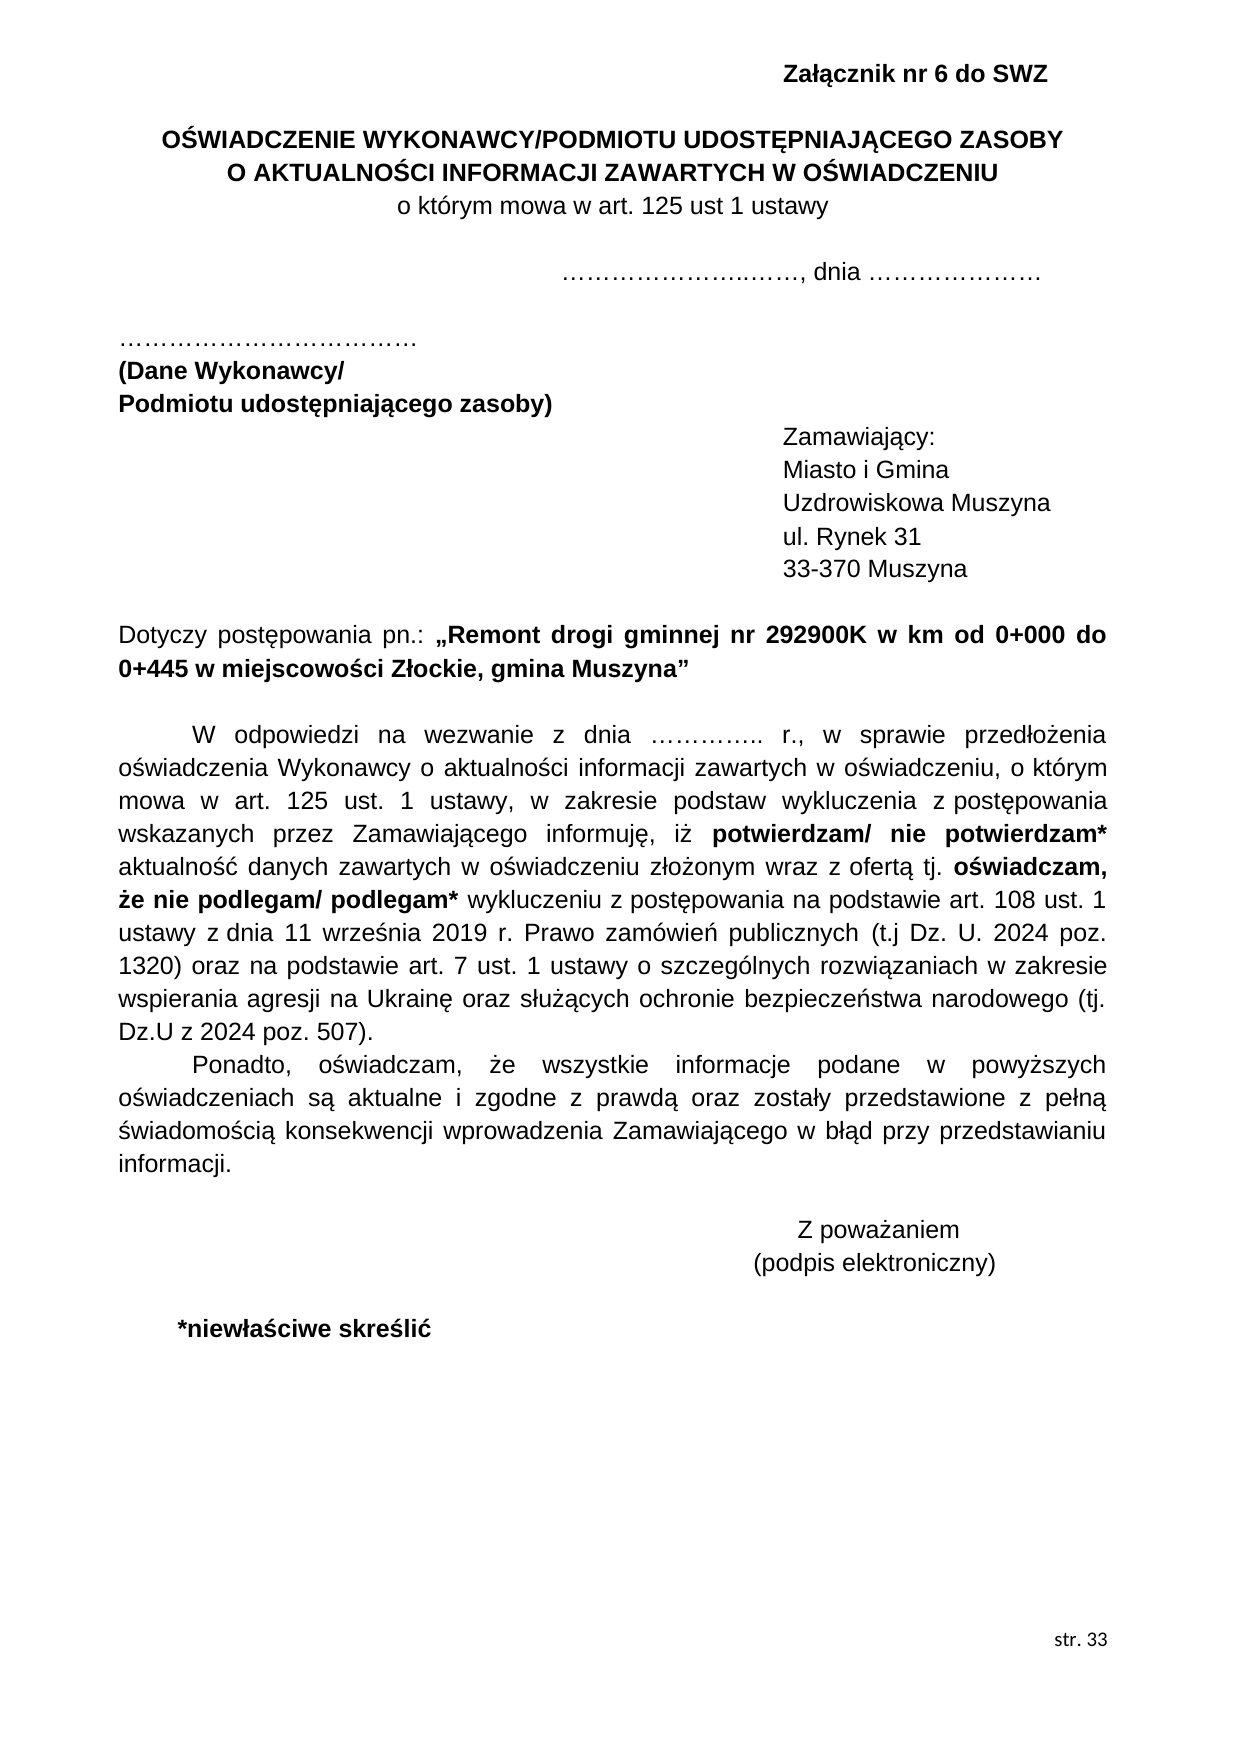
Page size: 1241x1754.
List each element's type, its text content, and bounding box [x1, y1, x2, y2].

text ……………………………… [118, 323, 1107, 352]
text Z poważaniem [664, 1215, 1107, 1244]
text Załącznik nr 6 do SWZ [709, 59, 1107, 88]
text Ponadto, oświadczam, że wszystkie informacje podane w powyższych oświadczeniach są aktualne i zgodne z prawdą oraz zostały przedstawione z pełną świadomością konsekwencji wprowadzenia Zamawiającego w błąd przy przedstawianiu informacji. [118, 1050, 1107, 1178]
text …………………..……, dnia ………………… [118, 257, 1107, 286]
text Uzdrowiskowa Muszyna [635, 488, 1107, 517]
text (Dane Wykonawcy/ [118, 356, 1107, 385]
text (podpis elektroniczny) [664, 1248, 1107, 1277]
text Zamawiający: [635, 422, 1107, 451]
text W odpowiedzi na wezwanie z dnia ………….. r., w sprawie przedłożenia oświadczenia Wykonawcy o aktualności informacji zawartych w oświadczeniu, o którym mowa w art. 125 ust. 1 ustawy, w zakresie podstaw wykluczenia z postępowania wskazanych przez Zamawiającego informuję, iż potwierdzam/ nie potwierdzam* aktualność danych zawartych w oświadczeniu złożonym wraz z ofertą tj. oświadczam, że nie podlegam/ podlegam* wykluczeniu z postępowania na podstawie art. 108 ust. 1 ustawy z dnia 11 września 2019 r. Prawo zamówień publicznych (t.j Dz. U. 2024 poz. 1320) oraz na podstawie art. 7 ust. 1 ustawy o szczególnych rozwiązaniach w zakresie wspierania agresji na Ukrainę oraz służących ochronie bezpieczeństwa narodowego (tj. Dz.U z 2024 poz. 507). [118, 719, 1107, 1046]
text Dotyczy postępowania pn.: „Remont drogi gminnej nr 292900K w km od 0+000 do 0+445 w miejscowości Złockie, gmina Muszyna” [118, 621, 1107, 682]
text OŚWIADCZENIE WYKONAWCY/PODMIOTU UDOSTĘPNIAJĄCEGO ZASOBY O AKTUALNOŚCI INFORMACJI ZAWARTYCH W OŚWIADCZENIU [118, 125, 1107, 187]
text 33-370 Muszyna [635, 554, 1107, 583]
text *niewłaściwe skreślić [177, 1314, 1107, 1343]
text o którym mowa w art. 125 ust 1 ustawy [118, 191, 1107, 220]
text ul. Rynek 31 [635, 521, 1107, 550]
text Miasto i Gmina [635, 455, 1107, 484]
text Podmiotu udostępniającego zasoby) [118, 389, 1107, 418]
